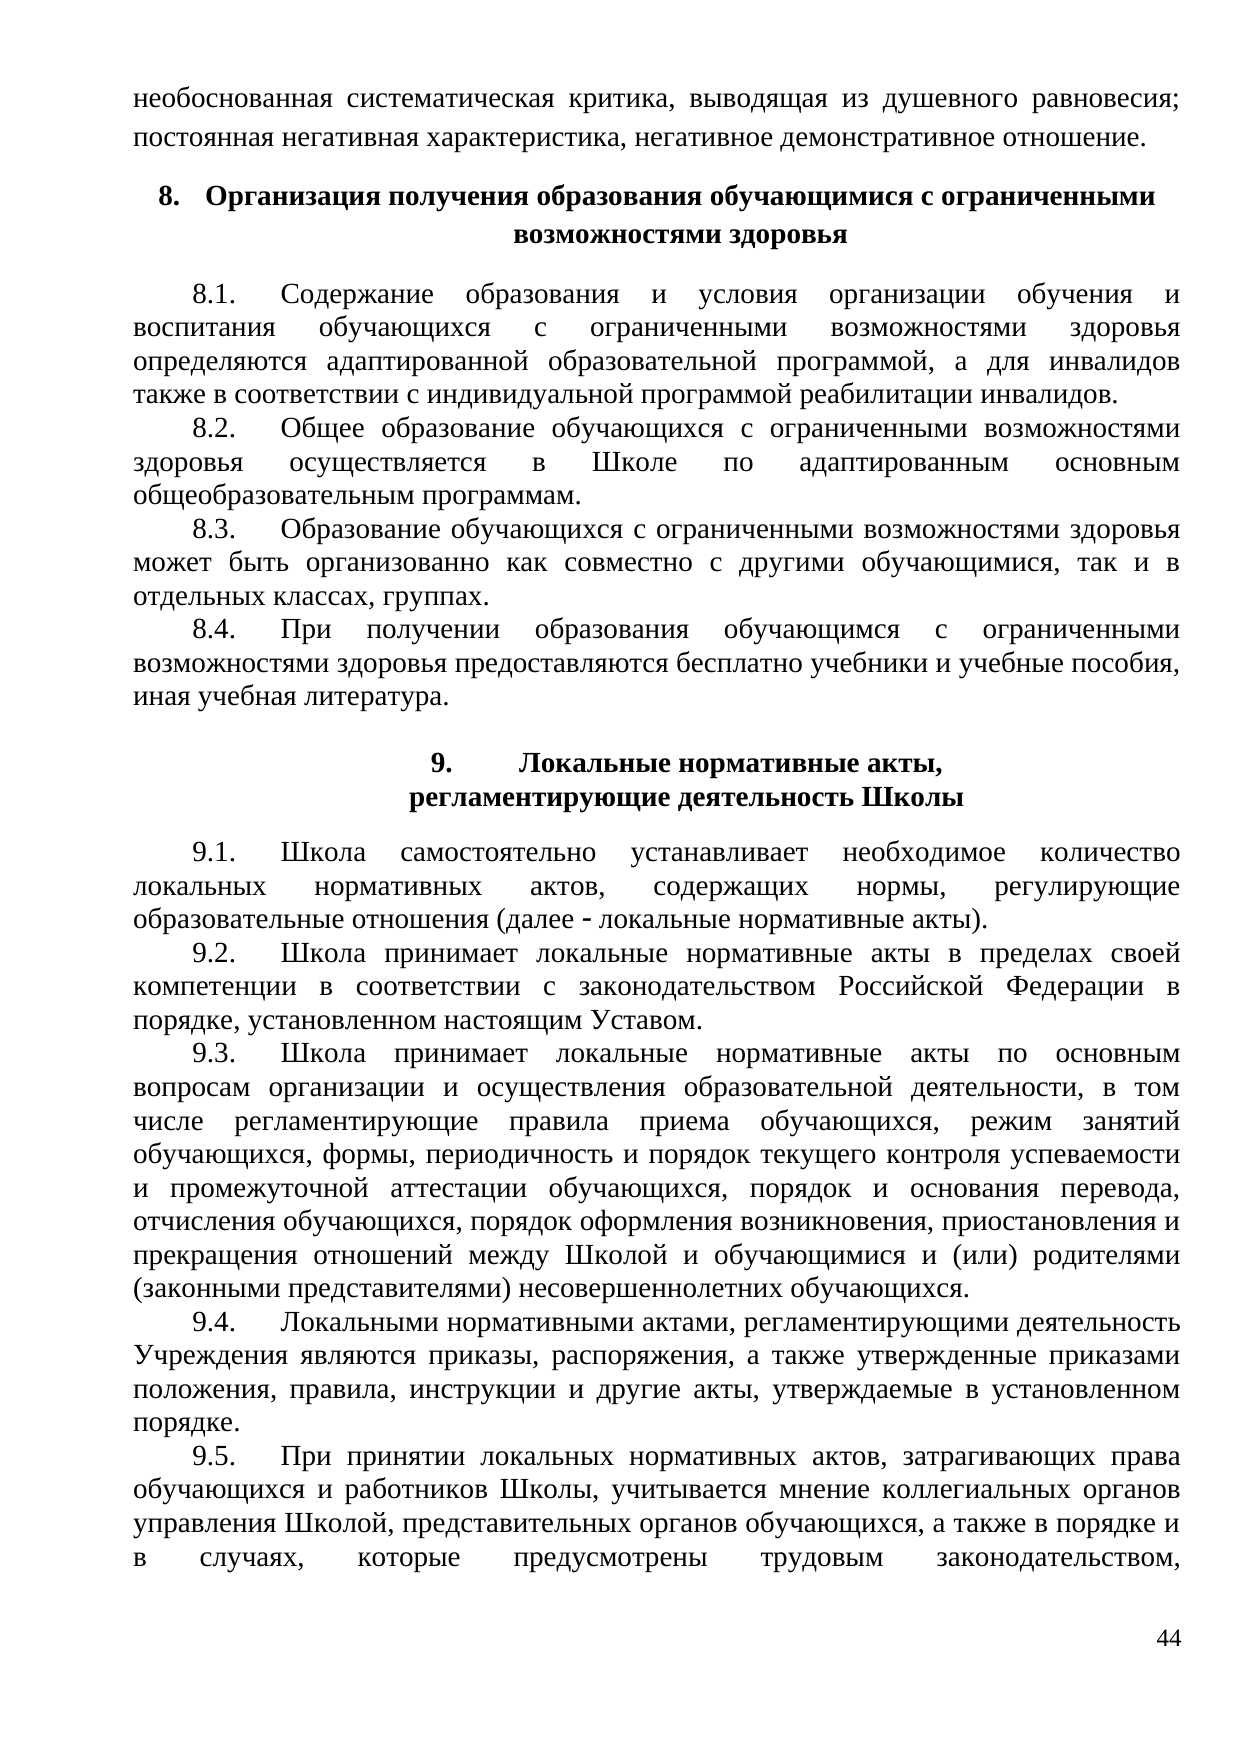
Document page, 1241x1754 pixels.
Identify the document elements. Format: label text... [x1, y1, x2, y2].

list Локальными нормативными актами, регламентирующими деятельность Учреждения являются приказы, распоряжения, а также утвержденные приказами положения, правила, инструкции и другие акты, утверждаемые в установленном порядке. [133, 1304, 1181, 1438]
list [133, 1438, 1181, 1572]
text регламентирующие деятельность Школы [192, 779, 1181, 813]
list Организация получения образования обучающимися с ограниченными возможностями здоровья [133, 178, 1181, 250]
list Образование обучающихся с ограниченными возможностями здоровья может быть организованно как совместно с другими обучающимися, так и в отдельных классах, группах. [133, 511, 1181, 611]
list Школа принимает локальные нормативные акты по основным вопросам организации и осуществления образовательной деятельности, в том числе регламентирующие правила приема обучающихся, режим занятий обучающихся, формы, периодичность и порядок текущего контроля успеваемости и промежуточной аттестации обучающихся, порядок и основания перевода, отчисления обучающихся, порядок оформления возникновения, приостановления и прекращения отношений между Школой и обучающимися и (или) родителями (законными представителями) несовершеннолетних обучающихся. [133, 1036, 1181, 1304]
list Содержание образования и условия организации обучения и воспитания обучающихся с ограниченными возможностями здоровья определяются адаптированной образовательной программой, а для инвалидов также в соответствии с индивидуальной программой реабилитации инвалидов. [133, 276, 1181, 410]
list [133, 80, 1181, 152]
list Локальные нормативные акты, [133, 746, 1181, 779]
list При получении образования обучающимся с ограниченными возможностями здоровья предоставляются бесплатно учебники и учебные пособия, иная учебная литература. [133, 611, 1181, 712]
list Школа самостоятельно устанавливает необходимое количество локальных нормативных актов, содержащих нормы, регулирующие образовательные отношения (далее локальные нормативные акты). [133, 834, 1181, 935]
list Общее образование обучающихся с ограниченными возможностями здоровья осуществляется в Школе по адаптированным основным общеобразовательным программам. [133, 410, 1181, 511]
list Школа принимает локальные нормативные акты в пределах своей компетенции в соответствии с законодательством Российской Федерации в порядке, установленном настоящим Уставом. [133, 935, 1181, 1036]
